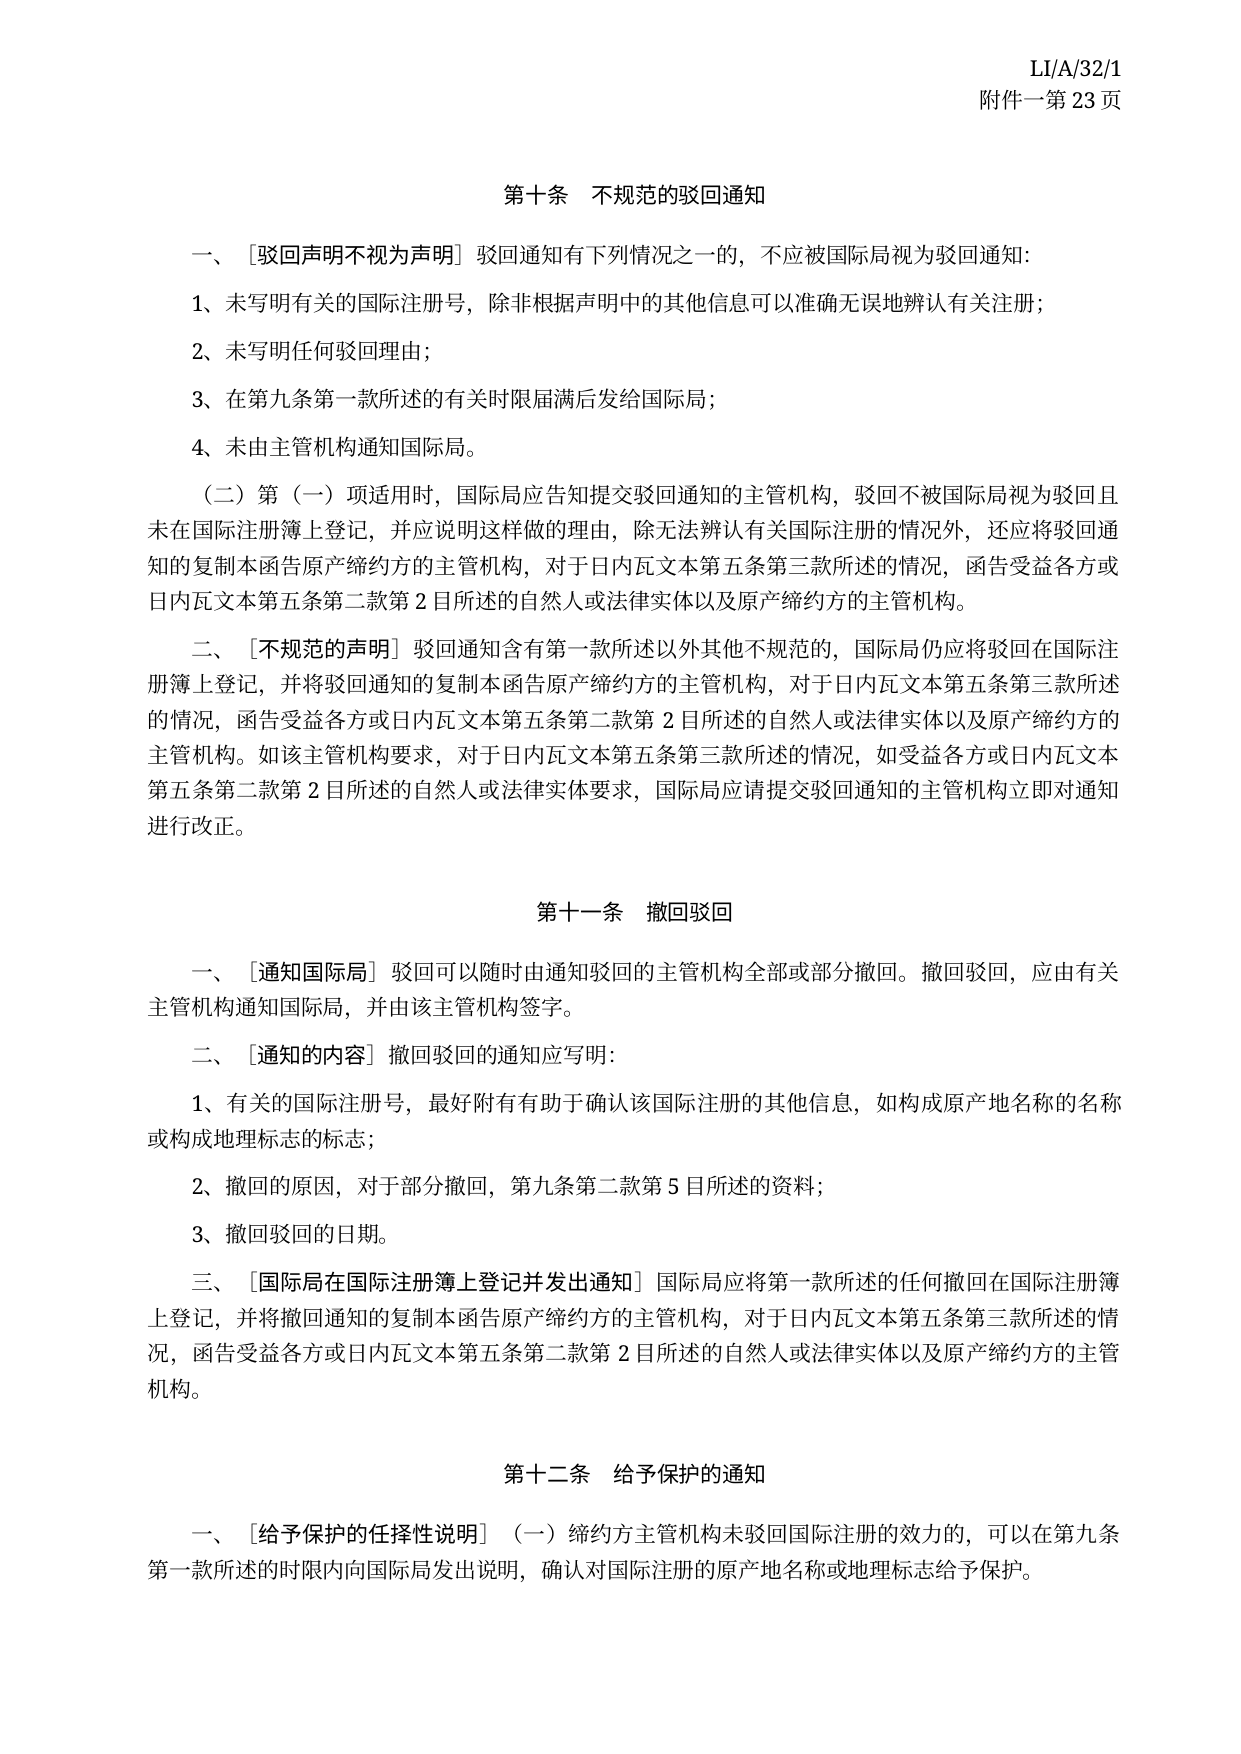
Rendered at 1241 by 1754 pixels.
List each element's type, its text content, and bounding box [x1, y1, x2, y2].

text 三、［国际局在国际注册簿上登记并发出通知］国际局应将第一款所述的任何撤回在国际注册簿上登记，并将撤回通知的复制本函告原产缔约方的主管机构，对于日内瓦文本第五条第三款所述的情况，函告受益各方或日内瓦文本第五条第二款第2目所述的自然人或法律实体以及原产缔约方的主管机构。 [148, 1262, 1122, 1403]
text （二）第（一）项适用时，国际局应告知提交驳回通知的主管机构，驳回不被国际局视为驳回且未在国际注册簿上登记，并应说明这样做的理由，除无法辨认有关国际注册的情况外，还应将驳回通知的复制本函告原产缔约方的主管机构，对于日内瓦文本第五条第三款所述的情况，函告受益各方或日内瓦文本第五条第二款第2目所述的自然人或法律实体以及原产缔约方的主管机构。 [148, 474, 1122, 616]
text 4、未由主管机构通知国际局。 [148, 426, 1122, 462]
text 1、有关的国际注册号，最好附有有助于确认该国际注册的其他信息，如构成原产地名称的名称或构成地理标志的标志； [148, 1082, 1122, 1153]
text 第十二条 给予保护的通知 [148, 1453, 1122, 1489]
text 1、未写明有关的国际注册号，除非根据声明中的其他信息可以准确无误地辨认有关注册； [148, 282, 1122, 318]
text 2、撤回的原因，对于部分撤回，第九条第二款第5目所述的资料； [148, 1166, 1122, 1201]
text 3、撤回驳回的日期。 [148, 1214, 1122, 1249]
text 一、［给予保护的任择性说明］（一）缔约方主管机构未驳回国际注册的效力的，可以在第九条第一款所述的时限内向国际局发出说明，确认对国际注册的原产地名称或地理标志给予保护。 [148, 1514, 1122, 1584]
text 一、［驳回声明不视为声明］驳回通知有下列情况之一的，不应被国际局视为驳回通知： [148, 234, 1122, 270]
text 2、未写明任何驳回理由； [148, 330, 1122, 366]
text 二、［不规范的声明］驳回通知含有第一款所述以外其他不规范的，国际局仍应将驳回在国际注册簿上登记，并将驳回通知的复制本函告原产缔约方的主管机构，对于日内瓦文本第五条第三款所述的情况，函告受益各方或日内瓦文本第五条第二款第2目所述的自然人或法律实体以及原产缔约方的主管机构。如该主管机构要求，对于日内瓦文本第五条第三款所述的情况，如受益各方或日内瓦文本第五条第二款第2目所述的自然人或法律实体要求，国际局应请提交驳回通知的主管机构立即对通知进行改正。 [148, 628, 1122, 841]
text 二、［通知的内容］撤回驳回的通知应写明： [148, 1034, 1122, 1070]
text 第十条 不规范的驳回通知 [148, 174, 1122, 209]
text 第十一条 撤回驳回 [148, 891, 1122, 926]
text 一、［通知国际局］驳回可以随时由通知驳回的主管机构全部或部分撤回。撤回驳回，应由有关主管机构通知国际局，并由该主管机构签字。 [148, 951, 1122, 1022]
text 3、在第九条第一款所述的有关时限届满后发给国际局； [148, 378, 1122, 414]
